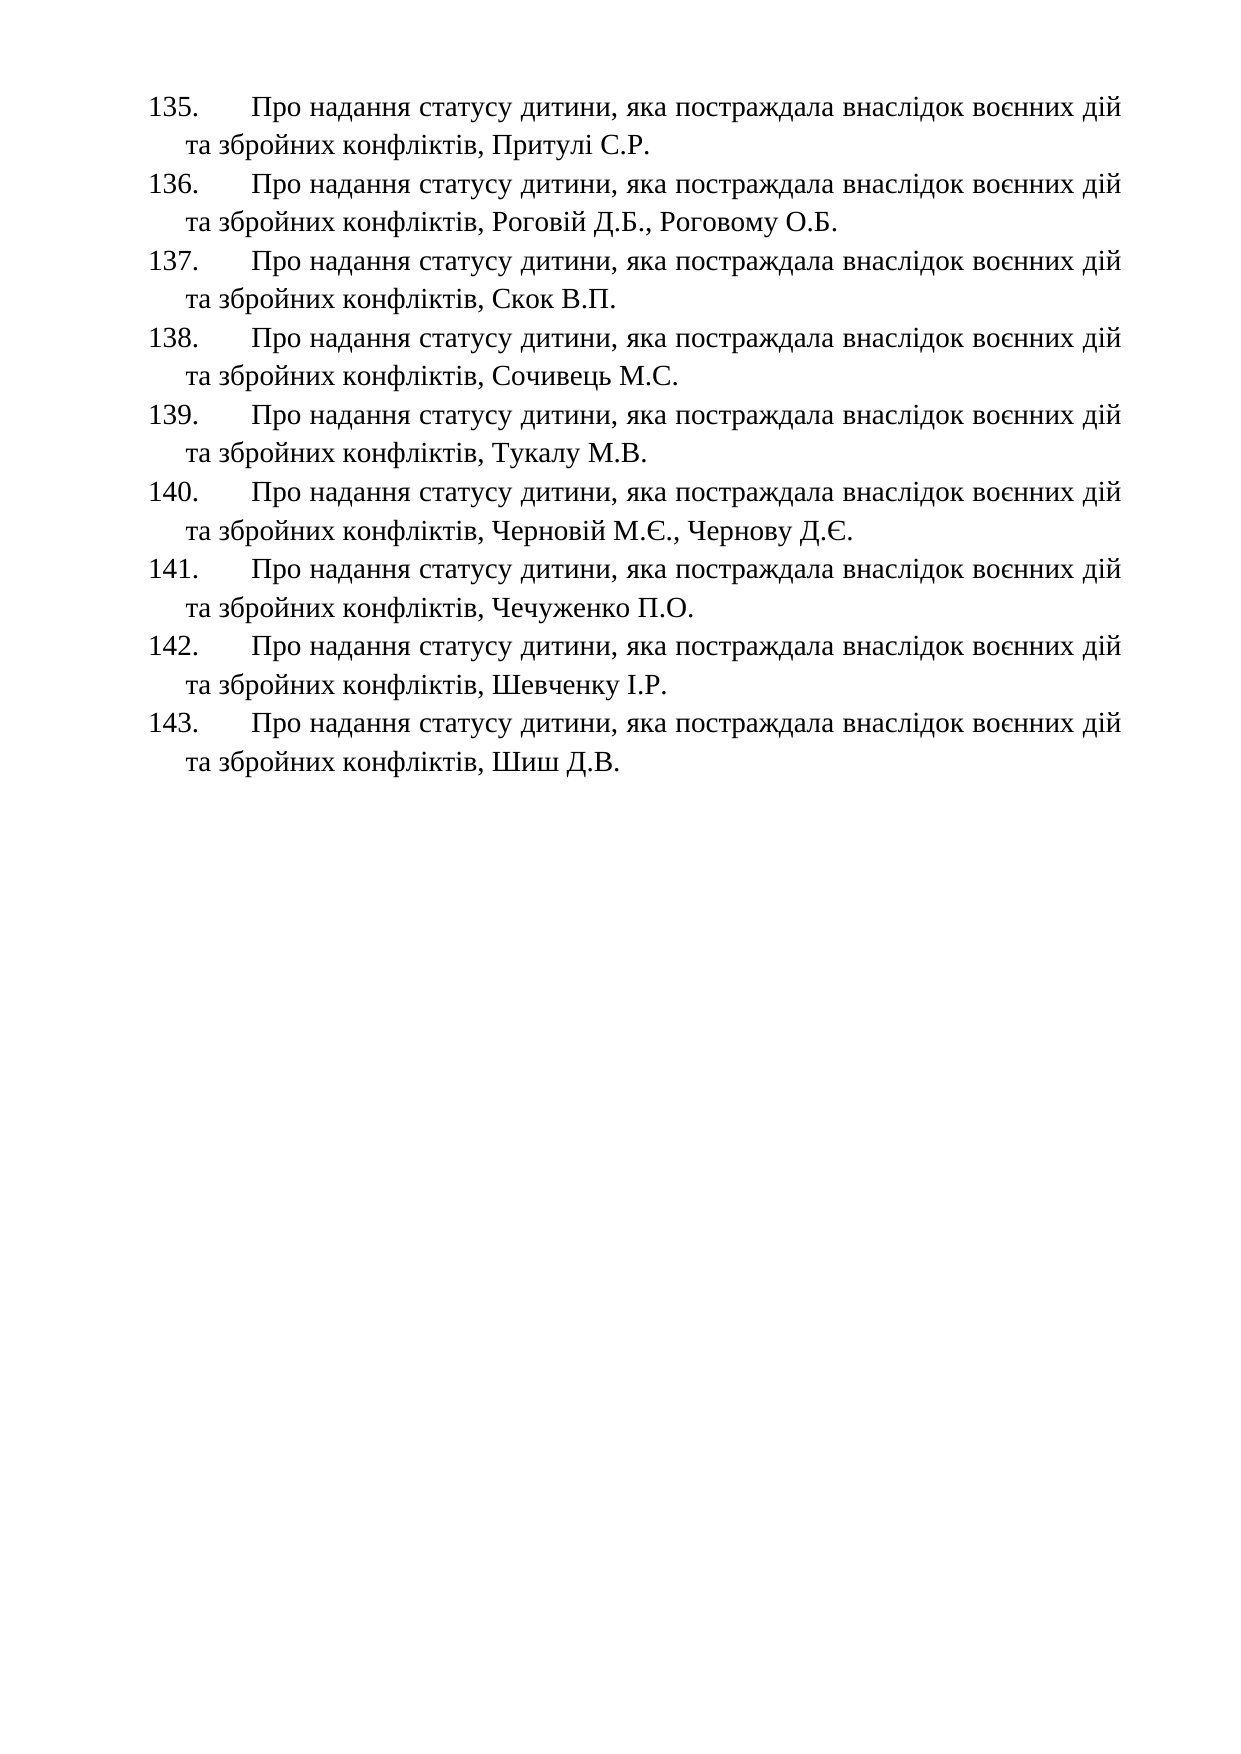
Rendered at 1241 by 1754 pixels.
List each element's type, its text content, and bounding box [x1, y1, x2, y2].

list Про надання статусу дитини, яка постраждала внаслідок воєнних дій та збройних конфліктів, Тукалу М.В. [148, 397, 1122, 469]
list Про надання статусу дитини, яка постраждала внаслідок воєнних дій та збройних конфліктів, Сочивець М.С. [148, 320, 1122, 392]
list Про надання статусу дитини, яка постраждала внаслідок воєнних дій та збройних конфліктів, Роговій Д.Б., Роговому О.Б. [148, 166, 1122, 238]
list Про надання статусу дитини, яка постраждала внаслідок воєнних дій та збройних конфліктів, Черновій М.Є., Чернову Д.Є. [148, 474, 1122, 546]
list Про надання статусу дитини, яка постраждала внаслідок воєнних дій та збройних конфліктів, Шиш Д.В. [148, 705, 1122, 777]
list Про надання статусу дитини, яка постраждала внаслідок воєнних дій та збройних конфліктів, Притулі С.Р. [148, 89, 1122, 161]
list Про надання статусу дитини, яка постраждала внаслідок воєнних дій та збройних конфліктів, Скок В.П. [148, 243, 1122, 315]
list Про надання статусу дитини, яка постраждала внаслідок воєнних дій та збройних конфліктів, Шевченку І.Р. [148, 628, 1122, 700]
list Про надання статусу дитини, яка постраждала внаслідок воєнних дій та збройних конфліктів, Чечуженко П.О. [148, 551, 1122, 623]
